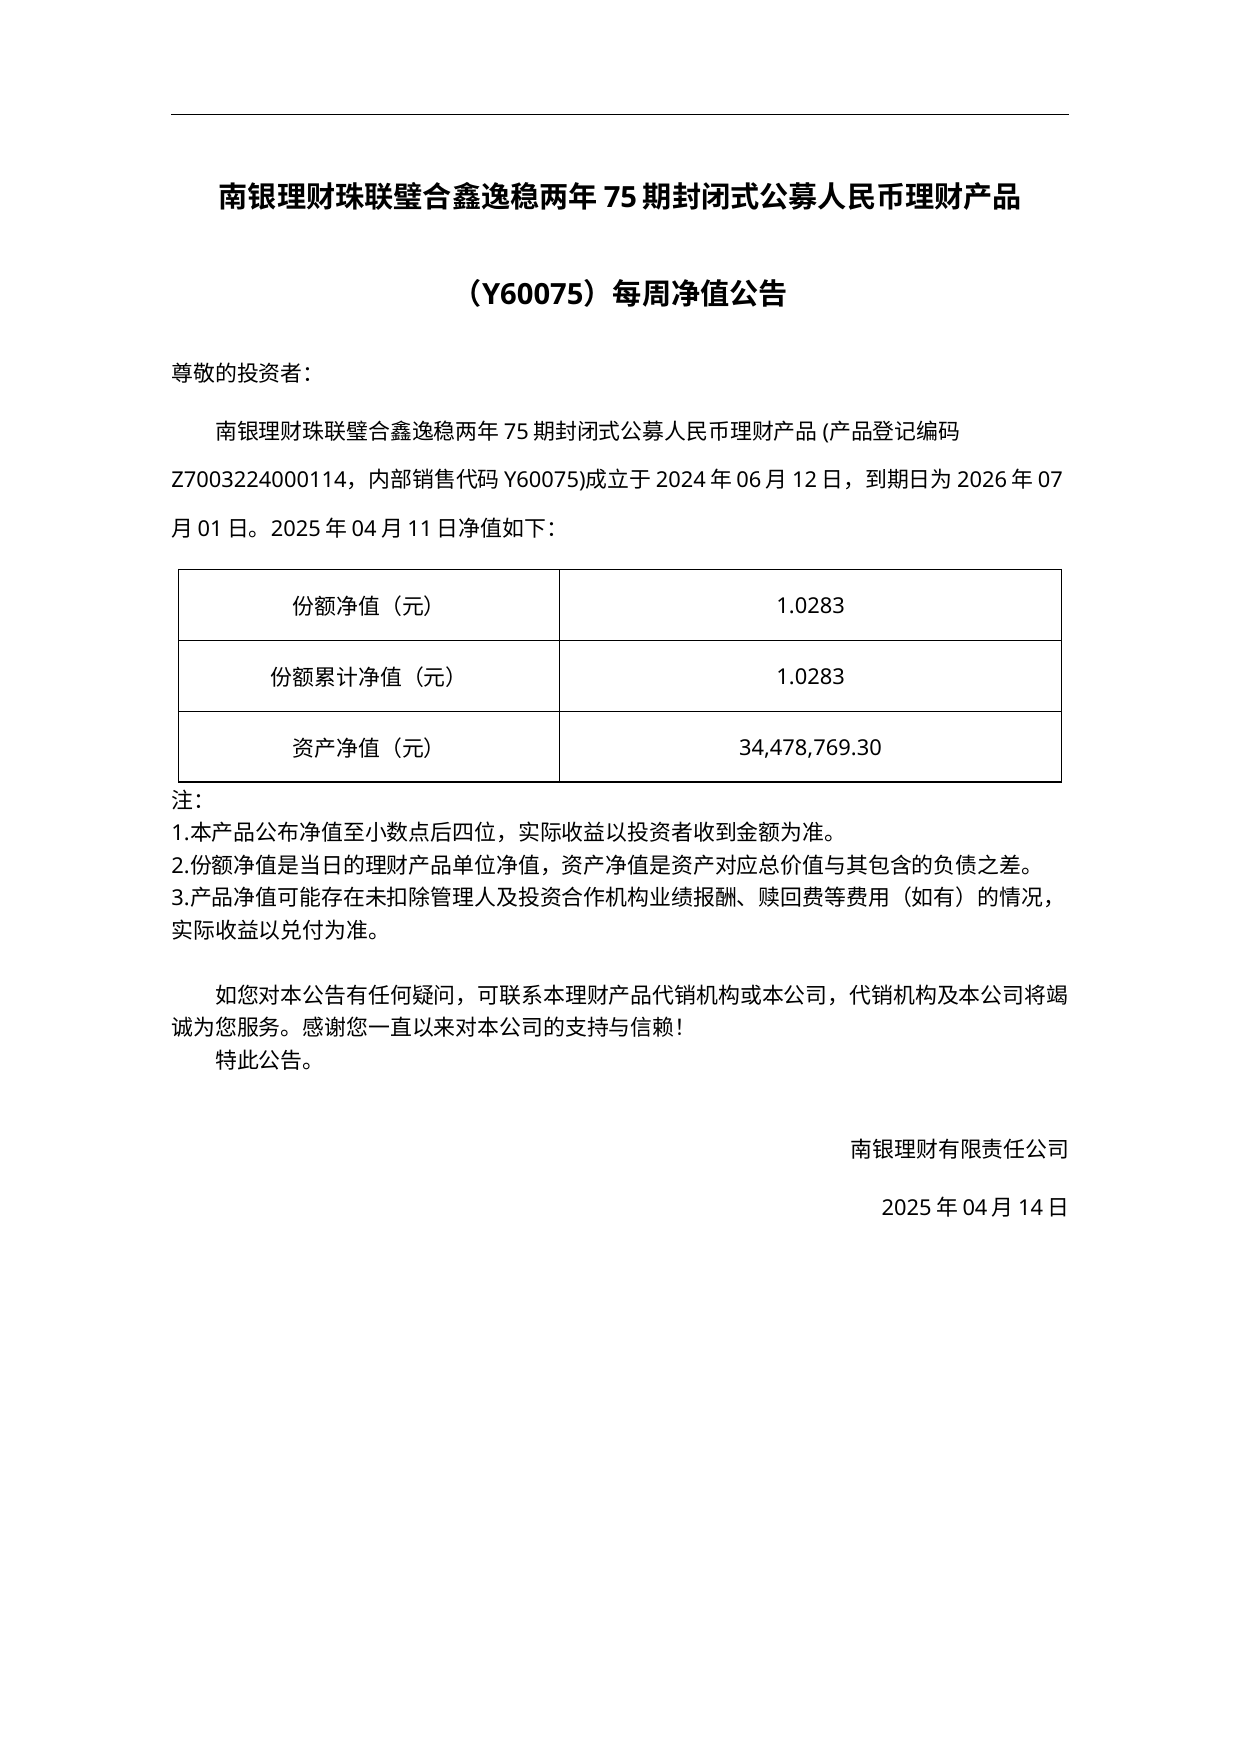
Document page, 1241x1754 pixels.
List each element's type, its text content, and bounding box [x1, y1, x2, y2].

text 1.本产品公布净值至小数点后四位，实际收益以投资者收到金额为准。 [171, 815, 1069, 847]
table_header 份额净值（元） [179, 570, 559, 640]
text 3.产品净值可能存在未扣除管理人及投资合作机构业绩报酬、赎回费等费用（如有）的情况，实际收益以兑付为准。 [171, 880, 1069, 945]
table_cell 34,478,769.30 [560, 712, 1061, 781]
text 尊敬的投资者： [171, 355, 1069, 388]
text 南银理财珠联璧合鑫逸稳两年75期封闭式公募人民币理财产品 (产品登记编码Z7003224000114，内部销售代码Y60075)成立于2024年06月12日，到期日为2026年07月01日。2025年04月11日净值如下： [171, 413, 1069, 543]
text 注： [171, 782, 1069, 815]
table_cell 1.0283 [560, 641, 1061, 711]
table_cell 资产净值（元） [179, 712, 559, 781]
text 特此公告。 [171, 1042, 1069, 1075]
text 2025年04月14日 [171, 1190, 1069, 1222]
text 2.份额净值是当日的理财产品单位净值，资产净值是资产对应总价值与其包含的负债之差。 [171, 847, 1069, 880]
table_header 1.0283 [560, 570, 1061, 640]
text 南银理财有限责任公司 [171, 1132, 1069, 1164]
text 如您对本公告有任何疑问，可联系本理财产品代销机构或本公司，代销机构及本公司将竭诚为您服务。感谢您一直以来对本公司的支持与信赖！ [171, 977, 1069, 1042]
text 南银理财珠联璧合鑫逸稳两年75期封闭式公募人民币理财产品（Y60075）每周净值公告 [171, 162, 1069, 324]
table_cell 份额累计净值（元） [179, 641, 559, 711]
